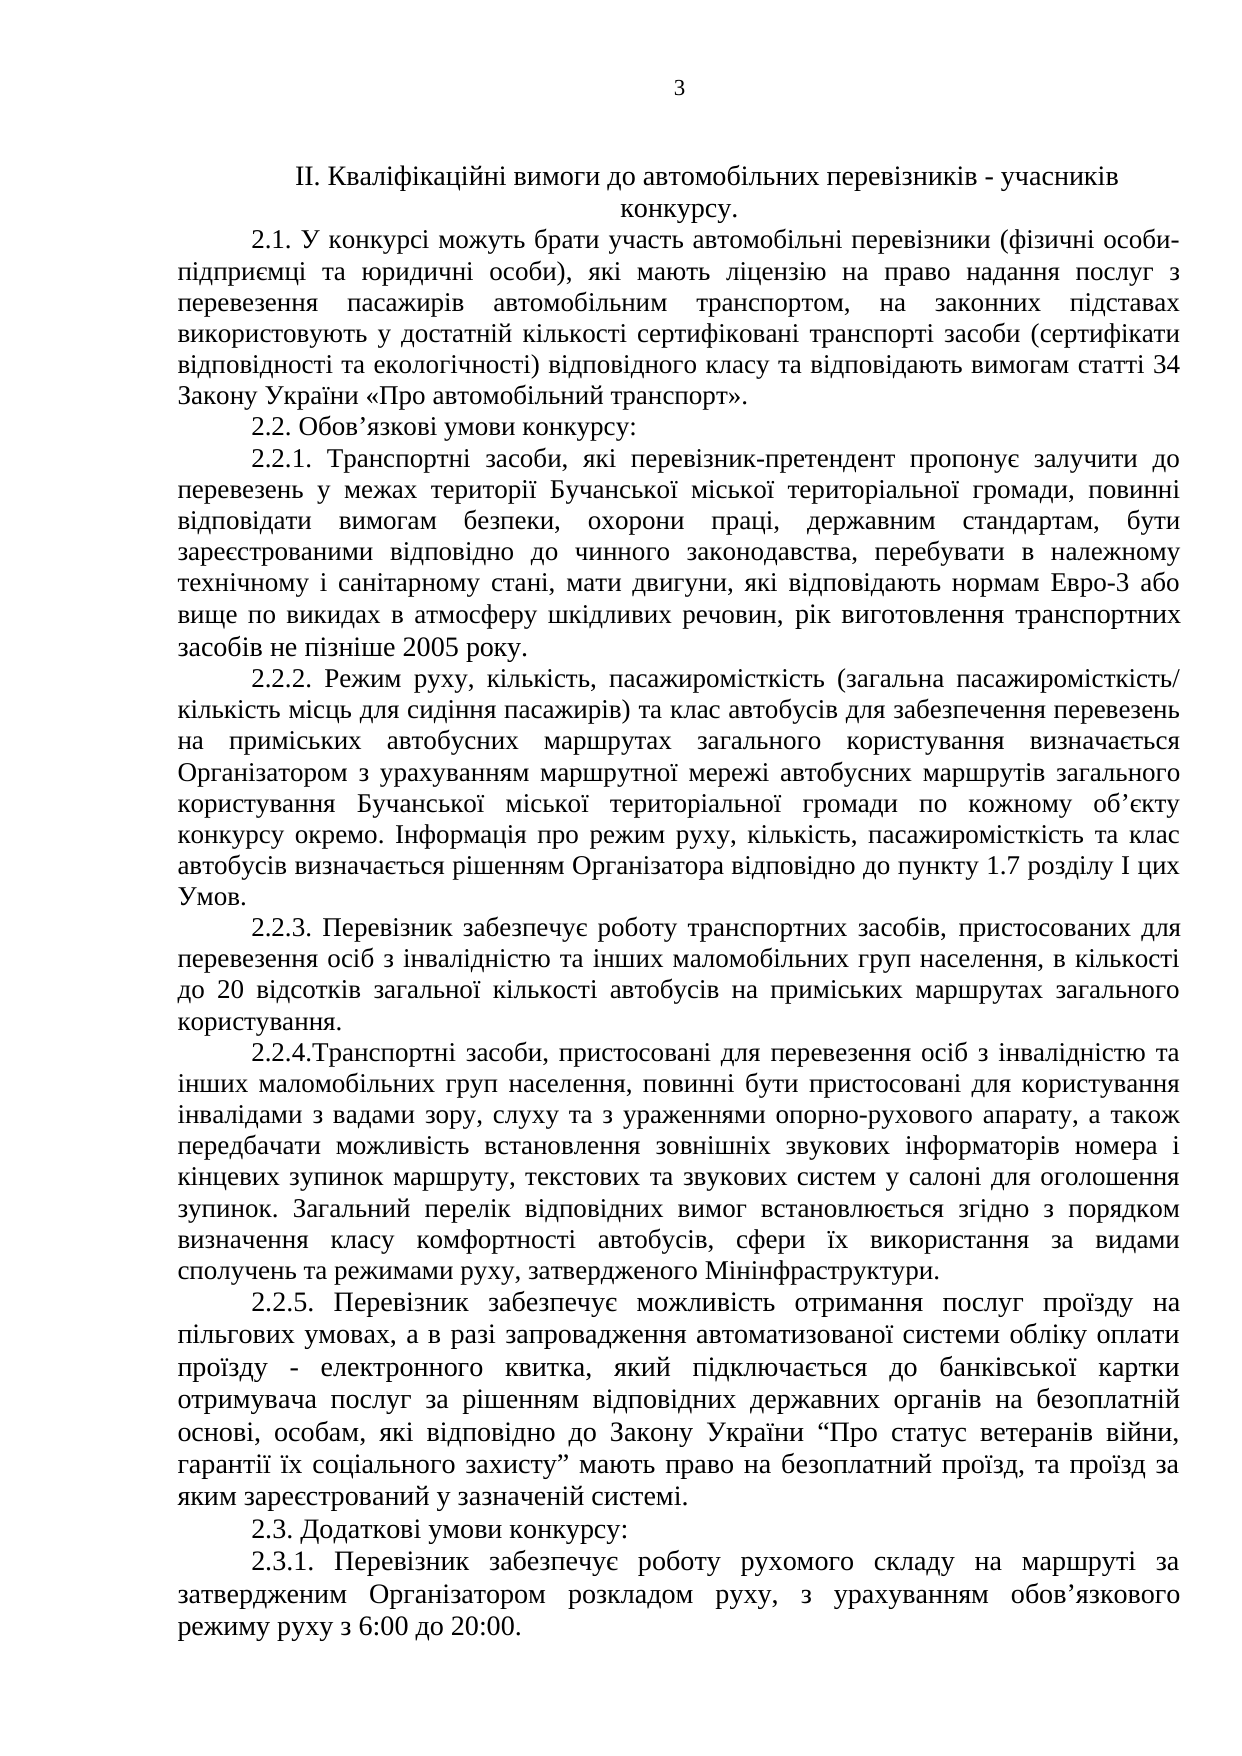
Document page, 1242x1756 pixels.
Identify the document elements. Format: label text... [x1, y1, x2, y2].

text 2.2.3. Перевізник забезпечує роботу транспортних засобів, пристосованих для перевезення осіб з інвалідністю та інших маломобільних груп населення, в кількості до 20 відсотків загальної кількості автобусів на приміських маршрутах загального користування. [177, 911, 1181, 1036]
text 2.2.5. Перевізник забезпечує можливість отримання послуг проїзду на пільгових умовах, а в разі запровадження автоматизованої системи обліку оплати проїзду - електронного квитка, який підключається до банківської картки отримувача послуг за рішенням відповідних державних органів на безоплатній основі, особам, які відповідно до Закону України “Про статус ветеранів війни, гарантії їх соціального захисту” мають право на безоплатний проїзд, та проїзд за яким зареєстрований у зазначеній системі. [177, 1285, 1181, 1318]
text 2.3.1. Перевізник забезпечує роботу рухомого складу на маршруті за затвердженим Організатором розкладом руху, з урахуванням обов’язкового режиму руху з 6:00 до 20:00. [177, 1544, 1181, 1641]
text II. Кваліфікаційні вимоги до автомобільних перевізників - учасників конкурсу. [177, 159, 1181, 224]
text 2.2.5. Перевізник забезпечує можливість отримання послуг проїзду на пільгових умовах, а в разі запровадження автоматизованої системи обліку оплати проїзду - електронного квитка, який підключається до банківської картки отримувача послуг за рішенням відповідних державних органів на безоплатній основі, особам, які відповідно до Закону України “Про статус ветеранів війни, гарантії їх соціального захисту” мають право на безоплатний проїзд, та проїзд за яким зареєстрований у зазначеній системі. [177, 1479, 1181, 1512]
text 2.2.2. Режим руху, кількість, пасажиромісткість (загальна пасажиромісткість/ кількість місць для сидіння пасажирів) та клас автобусів для забезпечення перевезень на приміських автобусних маршрутах загального користування визначається Організатором з урахуванням маршрутної мережі автобусних маршрутів загального користування Бучанської міської територіальної громади по кожному об’єкту конкурсу окремо. Інформація про режим руху, кількість, пасажиромісткість та клас автобусів визначається рішенням Організатора відповідно до пункту 1.7 розділу І цих Умов. [177, 662, 1181, 911]
text 2.2. Обов’язкові умови конкурсу: [177, 411, 1181, 442]
text 2.2.1. Транспортні засоби, які перевізник-претендент пропонує залучити до перевезень у межах території Бучанської міської територіальної громади, повинні відповідати вимогам безпеки, охорони праці, державним стандартам, бути зареєстрованими відповідно до чинного законодавства, перебувати в належному технічному і санітарному стані, мати двигуни, які відповідають нормам Евро-3 або вище по викидах в атмосферу шкідливих речовин, рік виготовлення транспортних засобів не пізніше 2005 року. [177, 442, 1181, 662]
text 2.1. У конкурсі можуть брати участь автомобільні перевізники (фізичні особи-підприємці та юридичні особи), які мають ліцензію на право надання послуг з перевезення пасажирів автомобільним транспортом, на законних підставах використовують у достатній кількості сертифіковані транспорті засоби (сертифікати відповідності та екологічності) відповідного класу та відповідають вимогам статті 34 Закону України «Про автомобільний транспорт». [177, 224, 1181, 411]
text 2.2.4.Транспортні засоби, пристосовані для перевезення осіб з інвалідністю та інших маломобільних груп населення, повинні бути пристосовані для користування інвалідами з вадами зору, слуху та з ураженнями опорно-рухового апарату, а також передбачати можливість встановлення зовнішніх звукових інформаторів номера і кінцевих зупинок маршруту, текстових та звукових систем у салоні для оголошення зупинок. Загальний перелік відповідних вимог встановлюється згідно з порядком визначення класу комфортності автобусів, сфери їх використання за видами сполучень та режимами руху, затвердженого Мінінфраструктури. [177, 1036, 1181, 1285]
text 2.3. Додаткові умови конкурсу: [177, 1512, 1181, 1544]
